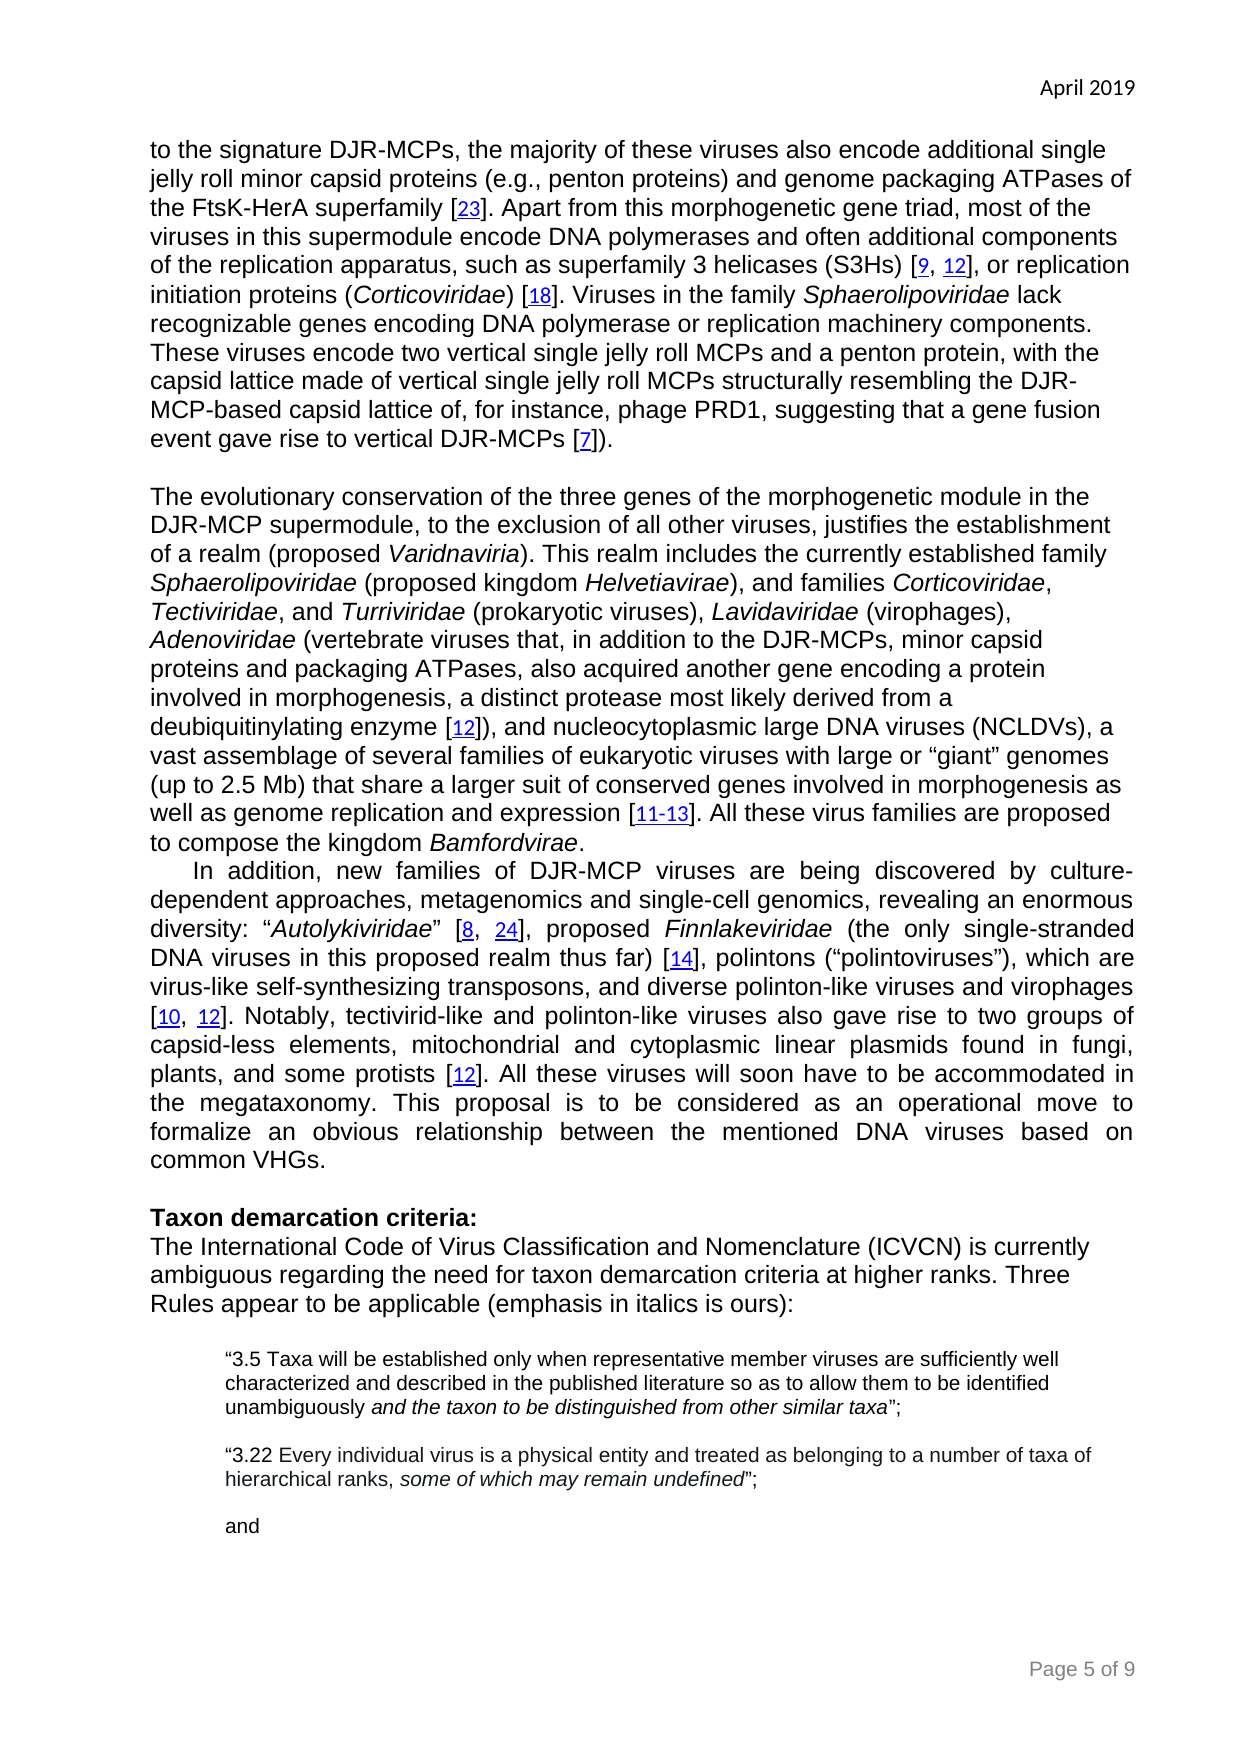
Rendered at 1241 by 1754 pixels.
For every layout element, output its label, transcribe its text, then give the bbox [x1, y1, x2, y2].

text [150, 135, 1135, 453]
text “3.22 Every individual virus is a physical entity and treated as belonging to a number of taxa of hierarchical ranks, some of which may remain undefined”; [225, 1442, 1135, 1490]
text The International Code of Virus Classification and Nomenclature (ICVCN) is currently ambiguous regarding the need for taxon demarcation criteria at higher ranks. Three Rules appear to be applicable (emphasis in italics is ours): [150, 1232, 1135, 1318]
text and [225, 1514, 1135, 1538]
text The evolutionary conservation of the three genes of the morphogenetic module in the DJR-MCP supermodule, to the exclusion of all other viruses, justifies the establishment of a realm (proposed Varidnaviria). This realm includes the currently established family Sphaerolipoviridae (proposed kingdom Helvetiavirae), and families Corticoviridae, Tectiviridae, and Turriviridae (prokaryotic viruses), Lavidaviridae (virophages), Adenoviridae (vertebrate viruses that, in addition to the DJR-MCPs, minor capsid proteins and packaging ATPases, also acquired another gene encoding a protein involved in morphogenesis, a distinct protease most likely derived from a deubiquitinylating enzyme [12]), and nucleocytoplasmic large DNA viruses (NCLDVs), a vast assemblage of several families of eukaryotic viruses with large or “giant” genomes (up to 2.5 Mb) that share a larger suit of conserved genes involved in morphogenesis as well as genome replication and expression [11-13]. All these virus families are proposed to compose the kingdom Bamfordvirae. [150, 482, 1135, 856]
text Taxon demarcation criteria: [150, 1203, 1135, 1232]
text In addition, new families of DJR-MCP viruses are being discovered by culture-dependent approaches, metagenomics and single-cell genomics, revealing an enormous diversity: “Autolykiviridae” [8, 24], proposed Finnlakeviridae (the only single-stranded DNA viruses in this proposed realm thus far) [14], polintons (“polintoviruses”), which are virus-like self-synthesizing transposons, and diverse polinton-like viruses and virophages [10, 12]. Notably, tectivirid-like and polinton-like viruses also gave rise to two groups of capsid-less elements, mitochondrial and cytoplasmic linear plasmids found in fungi, plants, and some protists [12]. All these viruses will soon have to be accommodated in the megataxonomy. This proposal is to be considered as an operational move to formalize an obvious relationship between the mentioned DNA viruses based on common VHGs. [150, 856, 1135, 1174]
text “3.5 Taxa will be established only when representative member viruses are sufficiently well characterized and described in the published literature so as to allow them to be identified unambiguously and the taxon to be distinguished from other similar taxa”; [225, 1347, 1135, 1418]
